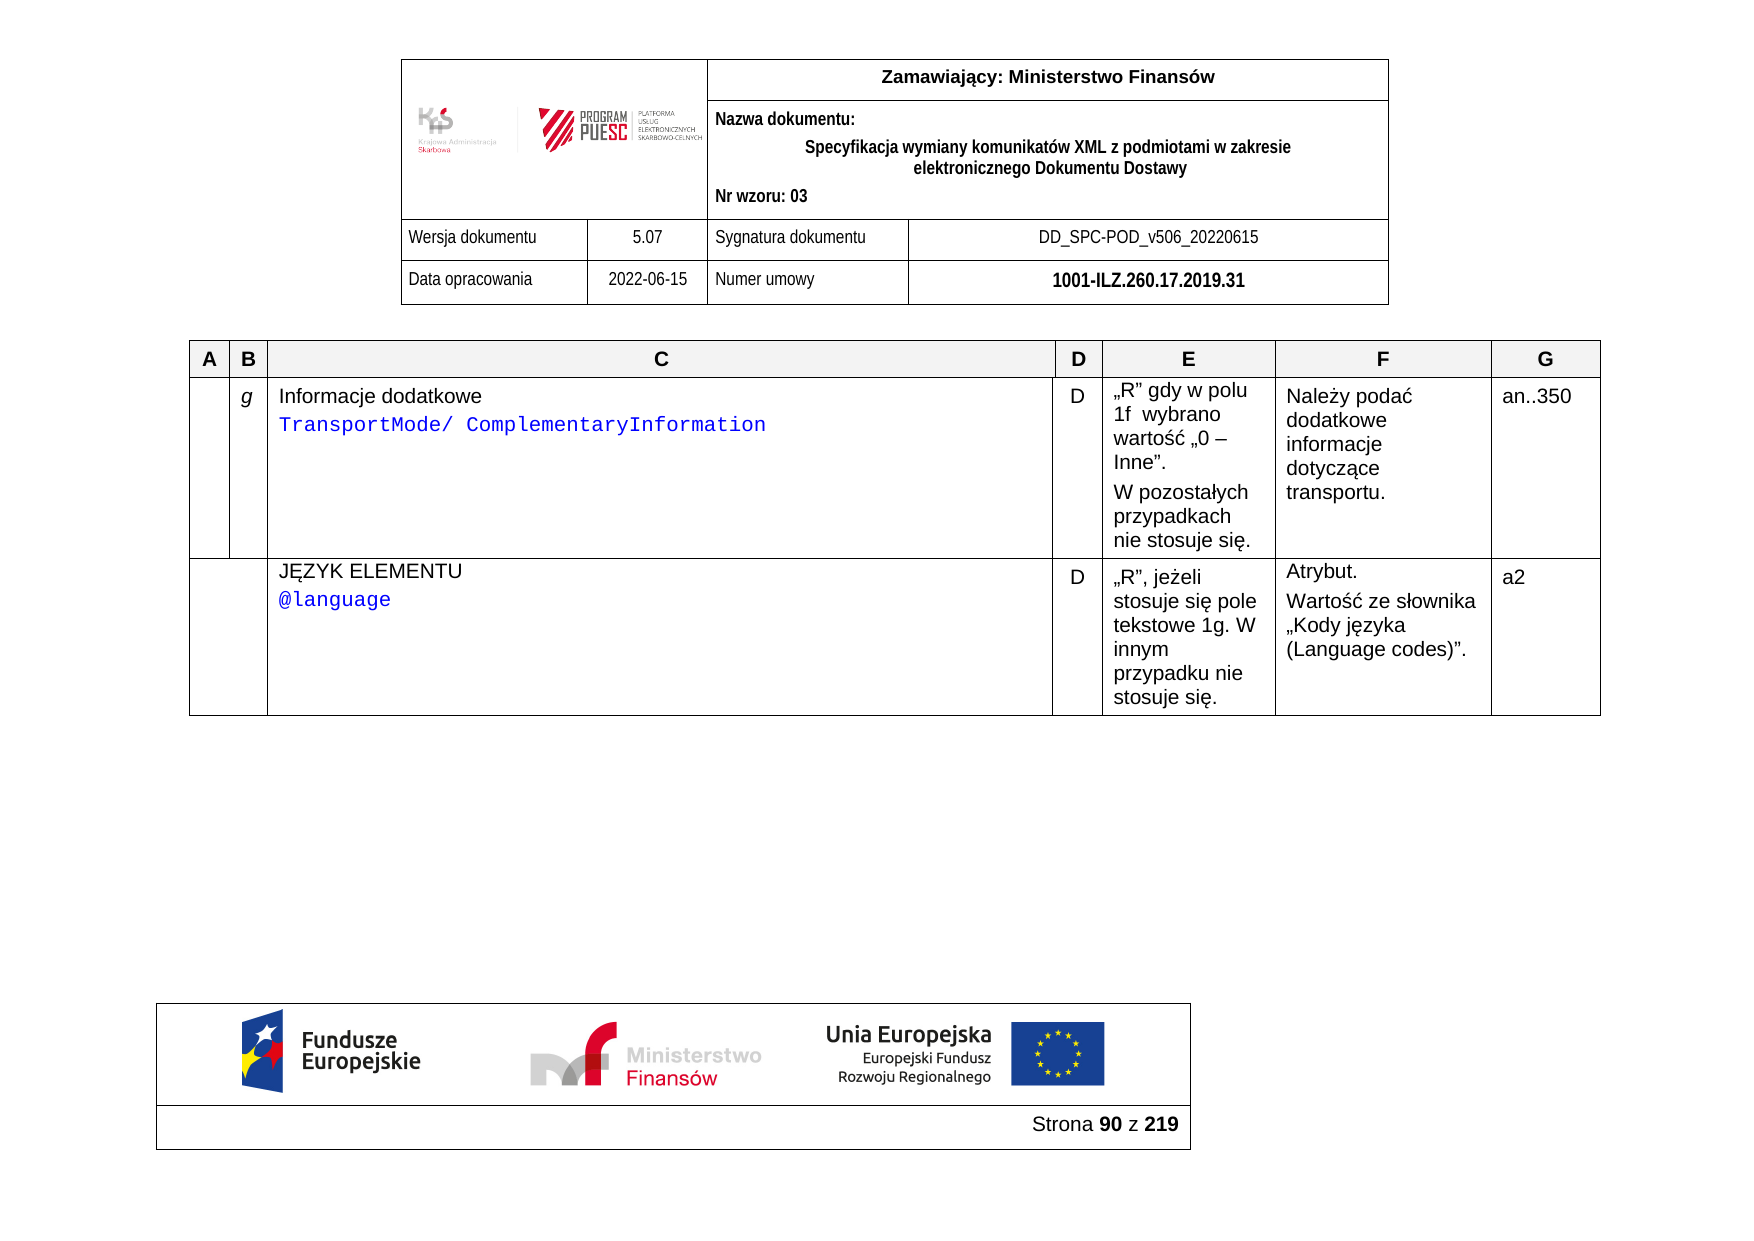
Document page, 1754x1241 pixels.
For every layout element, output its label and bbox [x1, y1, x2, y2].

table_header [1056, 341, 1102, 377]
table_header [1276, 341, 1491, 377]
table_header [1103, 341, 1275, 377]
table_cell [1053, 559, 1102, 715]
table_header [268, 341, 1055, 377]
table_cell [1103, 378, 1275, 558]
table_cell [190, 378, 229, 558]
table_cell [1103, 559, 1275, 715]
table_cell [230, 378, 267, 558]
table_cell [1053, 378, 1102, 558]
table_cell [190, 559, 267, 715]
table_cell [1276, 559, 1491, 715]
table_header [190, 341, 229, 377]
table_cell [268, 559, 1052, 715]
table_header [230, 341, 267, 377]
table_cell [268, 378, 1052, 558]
picture [408, 97, 702, 163]
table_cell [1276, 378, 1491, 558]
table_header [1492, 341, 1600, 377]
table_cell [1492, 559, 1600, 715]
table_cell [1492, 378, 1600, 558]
picture [242, 1009, 1105, 1093]
